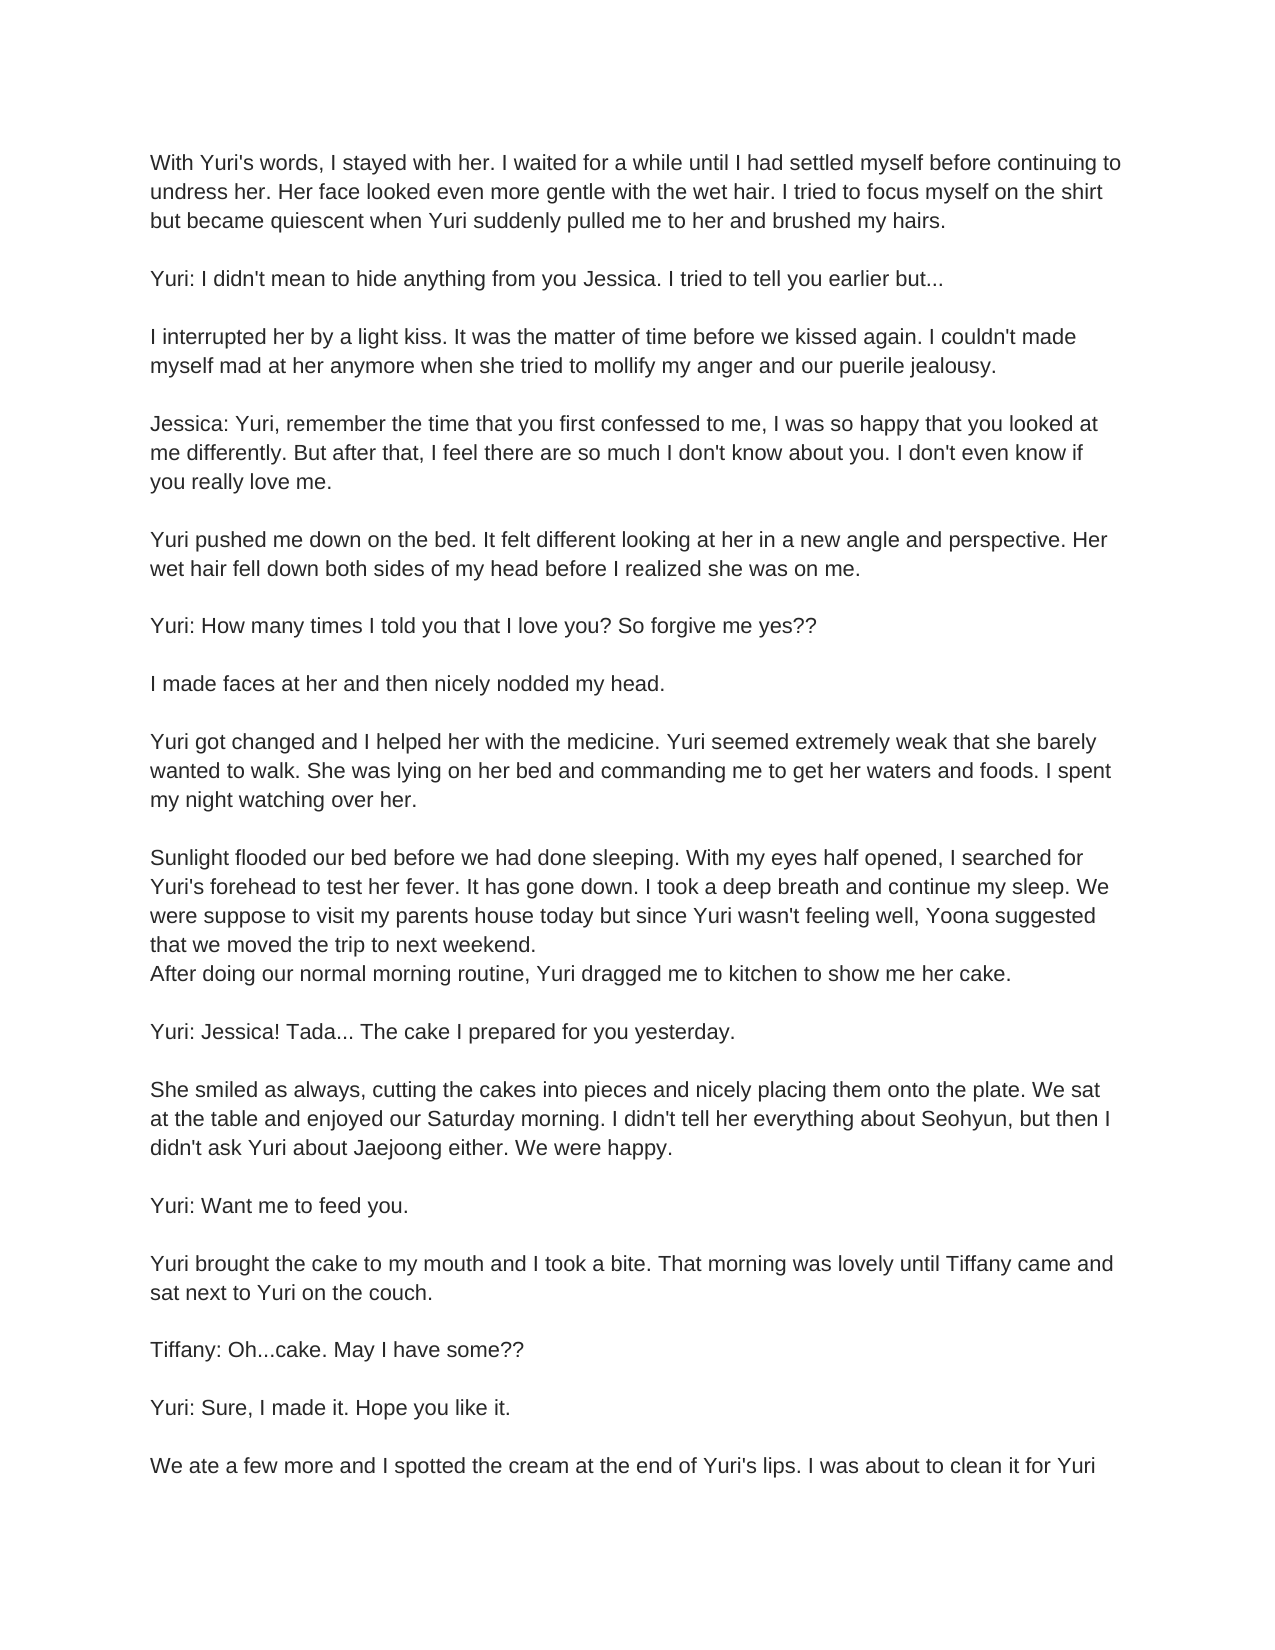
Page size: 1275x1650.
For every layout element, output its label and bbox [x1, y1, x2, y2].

text [150, 150, 1125, 1478]
